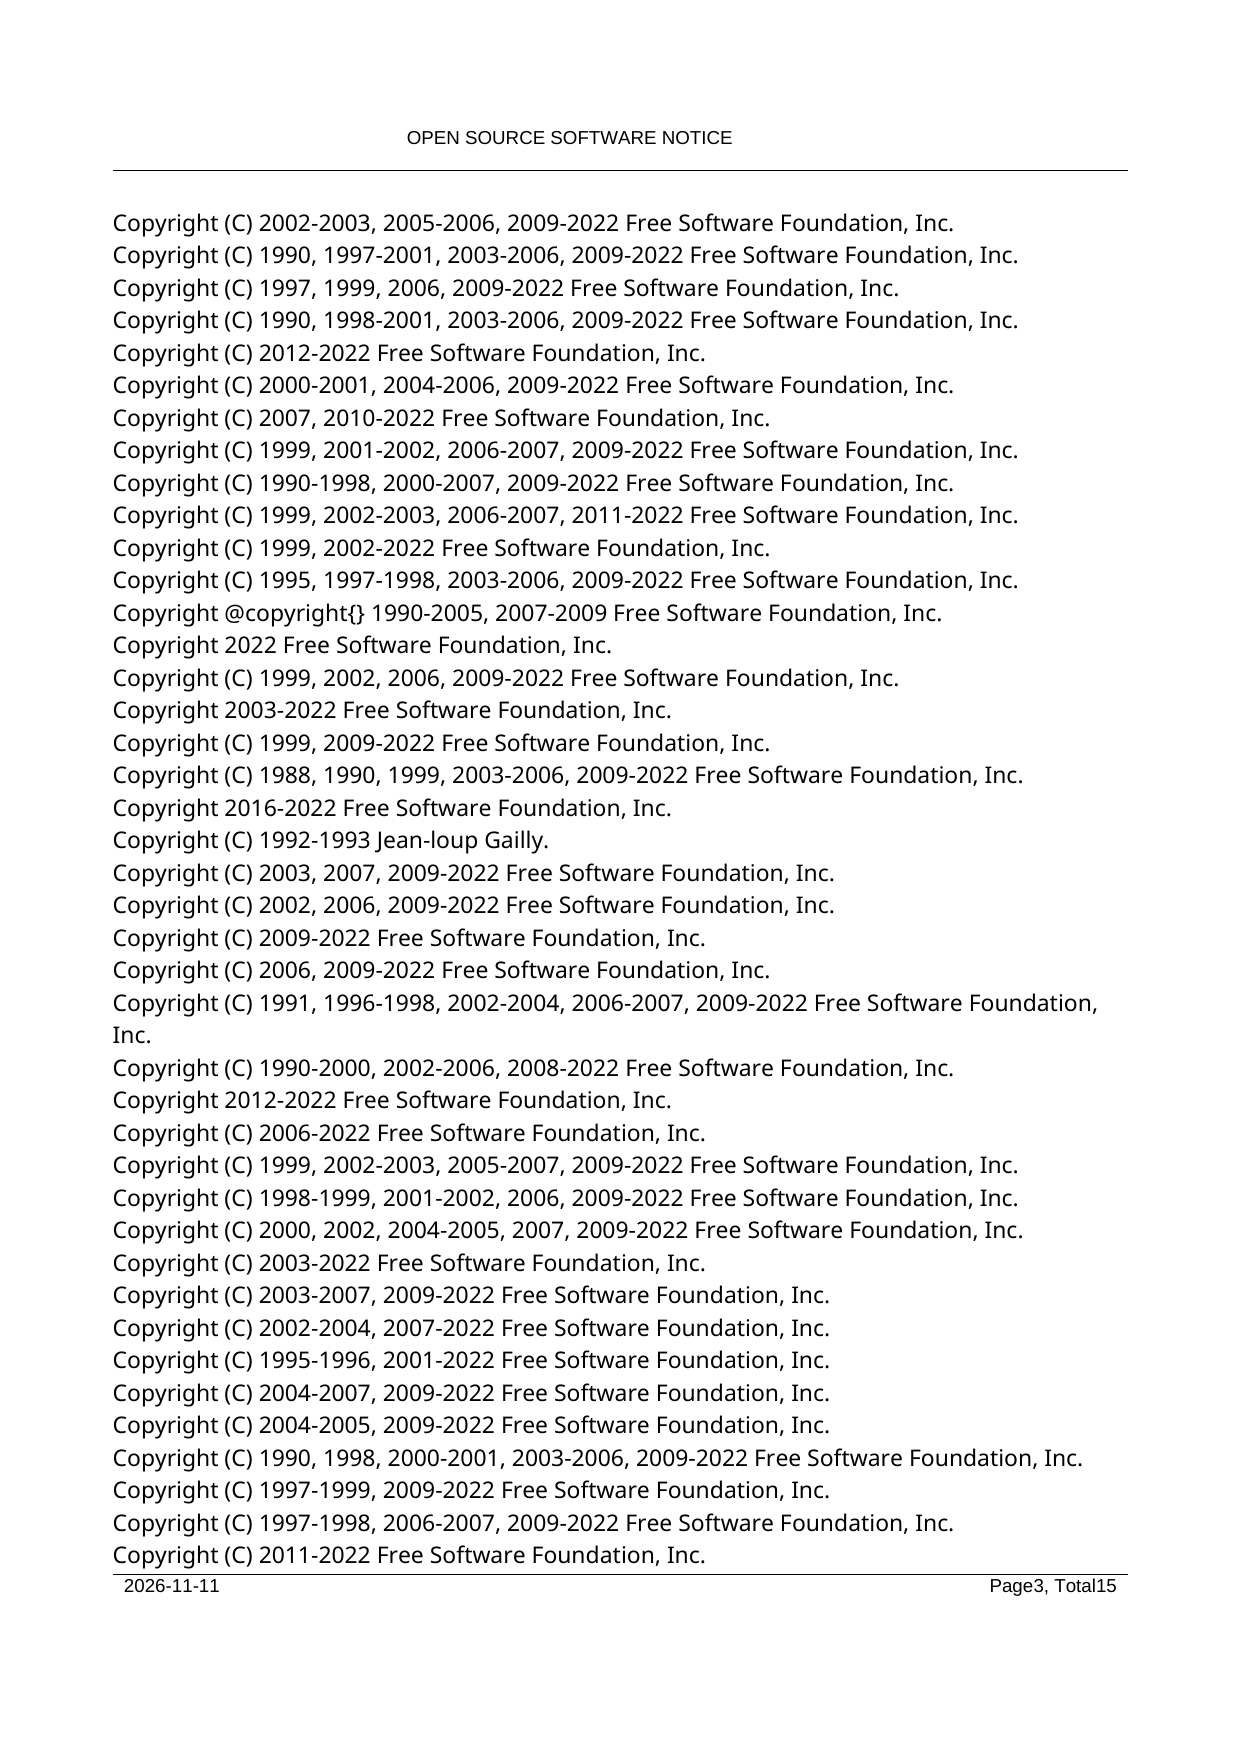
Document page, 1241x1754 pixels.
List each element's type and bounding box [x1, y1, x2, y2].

text [112, 206, 1128, 1571]
